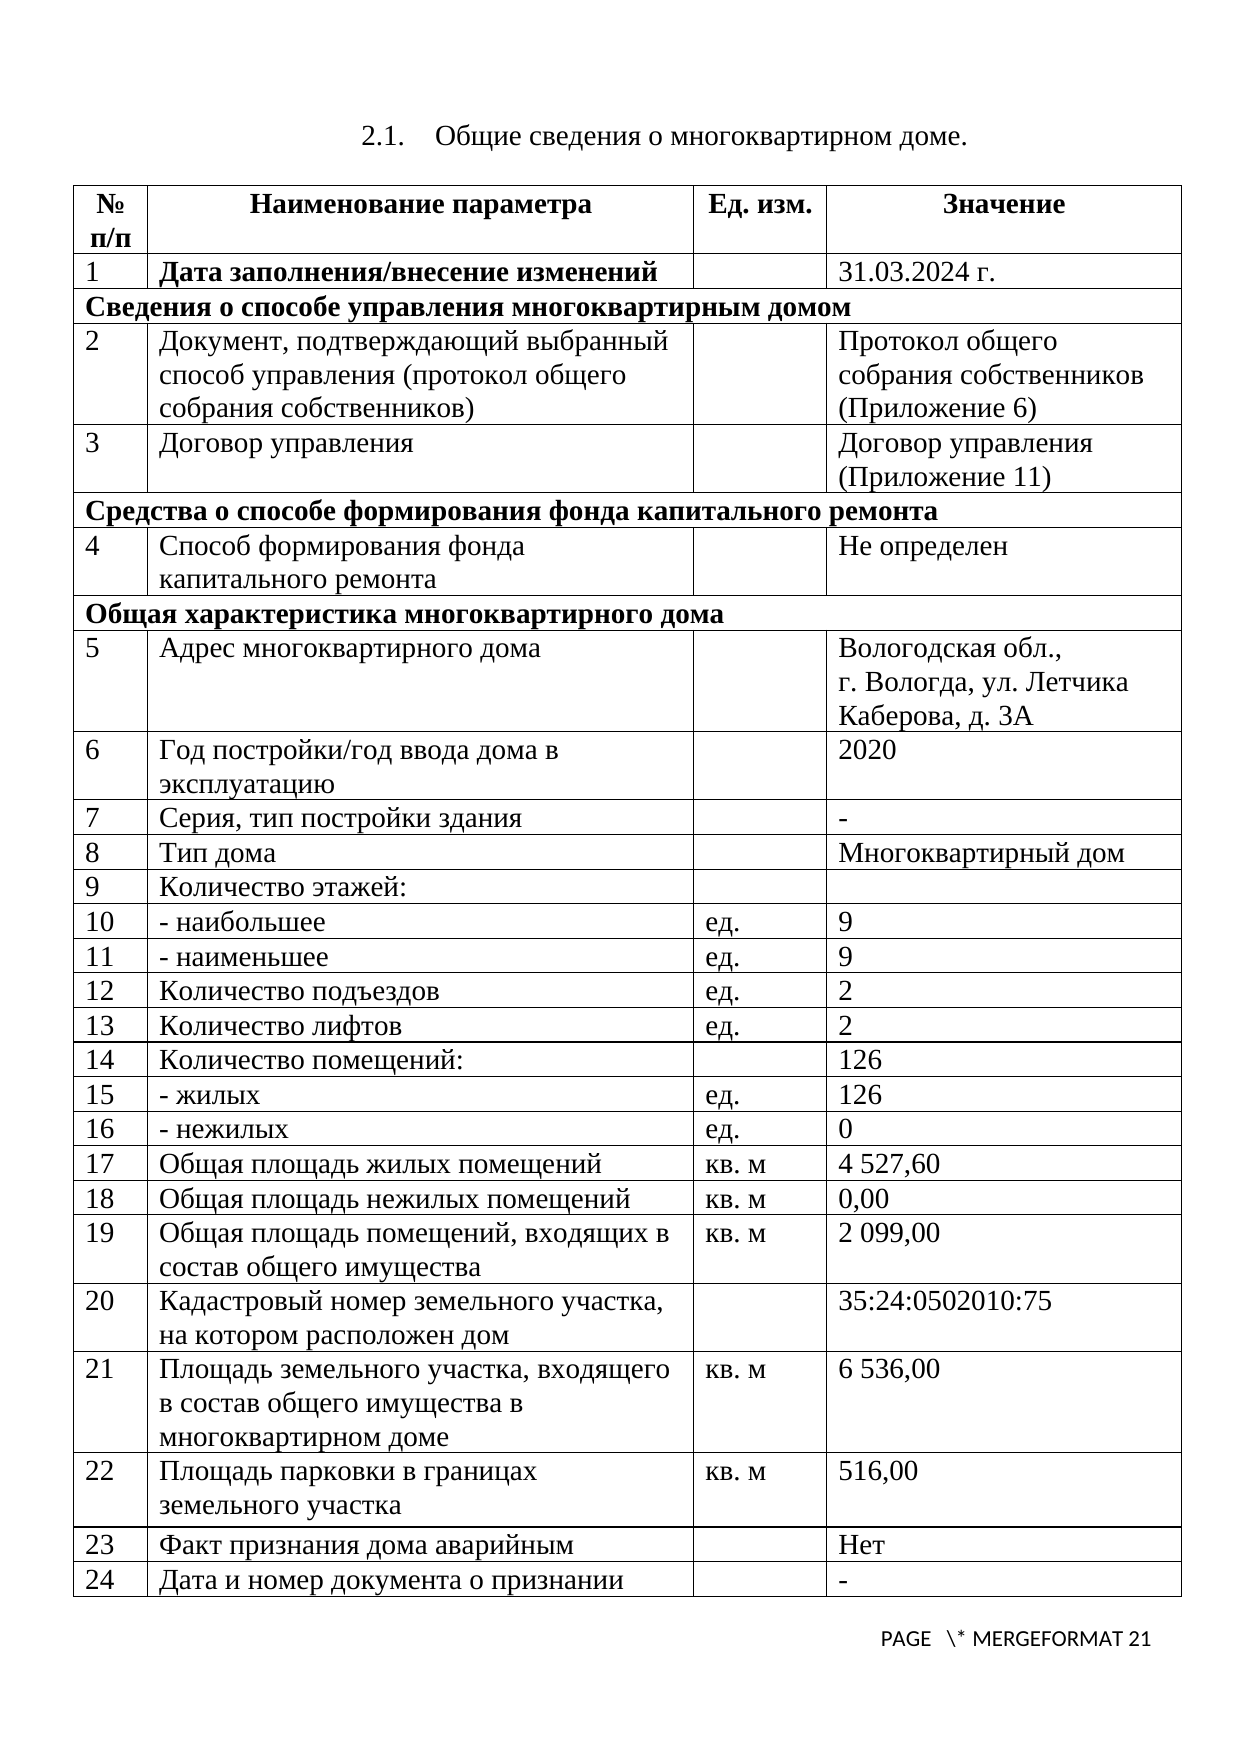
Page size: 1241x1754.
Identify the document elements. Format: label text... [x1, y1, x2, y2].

table_cell - нежилых [148, 1112, 693, 1145]
table_cell [694, 1284, 826, 1351]
table_cell ед. [694, 904, 826, 938]
table_cell 126 [827, 1077, 1181, 1111]
table_cell Общая площадь помещений, входящих в состав общего имущества [148, 1215, 693, 1282]
table_cell Документ, подтверждающий выбранный способ управления (протокол общего собрания собственников) [148, 324, 693, 424]
table_cell ед. [694, 1008, 826, 1041]
list Общие сведения о многоквартирном доме. [177, 118, 1152, 152]
table_cell Сведения о способе управления многоквартирным домом [74, 289, 1181, 322]
table_cell 2 [827, 973, 1181, 1007]
table_cell Дата заполнения/внесение изменений [148, 254, 693, 288]
table_cell [694, 1043, 826, 1076]
table_cell [694, 800, 826, 834]
table_cell Количество этажей: [148, 870, 693, 903]
table_header Наименование параметра [148, 186, 693, 253]
table_cell - [827, 1562, 1181, 1596]
table_cell [694, 631, 826, 731]
table_cell 11 [74, 939, 147, 972]
table_cell 4 527,60 [827, 1146, 1181, 1180]
table_header Ед. изм. [694, 186, 826, 253]
table_cell кв. м [694, 1352, 826, 1452]
table_cell 9 [74, 870, 147, 903]
table_cell Протокол общего собрания собственников (Приложение 6) [827, 324, 1181, 424]
table_cell [694, 528, 826, 595]
table_cell 6 536,00 [827, 1352, 1181, 1452]
table_cell ед. [694, 1077, 826, 1111]
table_cell [694, 835, 826, 868]
table_cell 14 [74, 1043, 147, 1076]
table_cell Не определен [827, 528, 1181, 595]
table_cell - наименьшее [148, 939, 693, 972]
table_header № п/п [74, 186, 147, 253]
table_header Значение [827, 186, 1181, 253]
table_cell 0 [827, 1112, 1181, 1145]
table_cell 24 [74, 1562, 147, 1596]
table_cell 1 [74, 254, 147, 288]
table_cell [694, 254, 826, 288]
table_cell Количество подъездов [148, 973, 693, 1007]
table_cell 2 [74, 324, 147, 424]
table_cell Договор управления (Приложение 11) [827, 425, 1181, 492]
table_cell 16 [74, 1112, 147, 1145]
table_cell 12 [74, 973, 147, 1007]
table_cell 2020 [827, 732, 1181, 799]
table_cell Договор управления [148, 425, 693, 492]
table_cell Адрес многоквартирного дома [148, 631, 693, 731]
table_cell Общая площадь жилых помещений [148, 1146, 693, 1180]
table_cell 22 [74, 1453, 147, 1526]
table_cell 18 [74, 1181, 147, 1214]
table_cell 0,00 [827, 1181, 1181, 1214]
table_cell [148, 1562, 693, 1596]
table_cell 10 [74, 904, 147, 938]
table_cell Факт признания дома аварийным [148, 1528, 693, 1561]
table_cell 13 [74, 1008, 147, 1041]
table_cell Количество помещений: [148, 1043, 693, 1076]
table_cell Вологодская обл., г. Вологда, ул. Летчика Каберова, д. 3А [827, 631, 1181, 731]
table_cell 4 [74, 528, 147, 595]
table_cell 15 [74, 1077, 147, 1111]
table_cell [694, 1528, 826, 1561]
table_cell [694, 732, 826, 799]
table_cell Год постройки/год ввода дома в эксплуатацию [148, 732, 693, 799]
table_cell 20 [74, 1284, 147, 1351]
table_cell Способ формирования фонда капитального ремонта [148, 528, 693, 595]
table_cell кв. м [694, 1453, 826, 1526]
table_cell [694, 1562, 826, 1596]
table_cell Средства о способе формирования фонда капитального ремонта [74, 493, 1181, 527]
table_cell - наибольшее [148, 904, 693, 938]
table_cell 21 [74, 1352, 147, 1452]
table_cell кв. м [694, 1146, 826, 1180]
table_cell Многоквартирный дом [827, 835, 1181, 868]
table_cell 2 [827, 1008, 1181, 1041]
table_cell 17 [74, 1146, 147, 1180]
table_cell Нет [827, 1528, 1181, 1561]
table_cell 126 [827, 1043, 1181, 1076]
table_cell Серия, тип постройки здания [148, 800, 693, 834]
table_cell Общая характеристика многоквартирного дома [74, 596, 1181, 629]
table_cell ед. [694, 1112, 826, 1145]
table_cell Тип дома [148, 835, 693, 868]
table_cell 9 [827, 904, 1181, 938]
table_cell 7 [74, 800, 147, 834]
table_cell 6 [74, 732, 147, 799]
table_cell ед. [694, 973, 826, 1007]
table_cell [694, 425, 826, 492]
table_cell 5 [74, 631, 147, 731]
table_cell 23 [74, 1528, 147, 1561]
table_cell - [848, 800, 1181, 834]
table_cell 9 [827, 939, 1181, 972]
table_cell кв. м [694, 1215, 826, 1282]
table_cell 3 [74, 425, 147, 492]
table_cell Площадь земельного участка, входящего в состав общего имущества в многоквартирном доме [148, 1352, 693, 1452]
table_cell 35:24:0502010:75 [827, 1284, 1181, 1351]
table_cell 31.03.2024 г. [827, 254, 1181, 288]
table_cell Площадь парковки в границах земельного участка [148, 1453, 693, 1526]
table_cell ед. [694, 939, 826, 972]
table_cell - жилых [148, 1077, 693, 1111]
table_cell Общая площадь нежилых помещений [148, 1181, 693, 1214]
table_cell кв. м [694, 1181, 826, 1214]
table_cell 8 [74, 835, 147, 868]
table_cell 19 [74, 1215, 147, 1282]
table_cell [694, 870, 826, 903]
table_cell 2 099,00 [827, 1215, 1181, 1282]
table_cell Количество лифтов [148, 1008, 693, 1041]
table_cell Кадастровый номер земельного участка, на котором расположен дом [148, 1284, 693, 1351]
table_cell [827, 870, 1181, 903]
table_cell [694, 324, 826, 424]
table_cell 516,00 [827, 1453, 1181, 1526]
